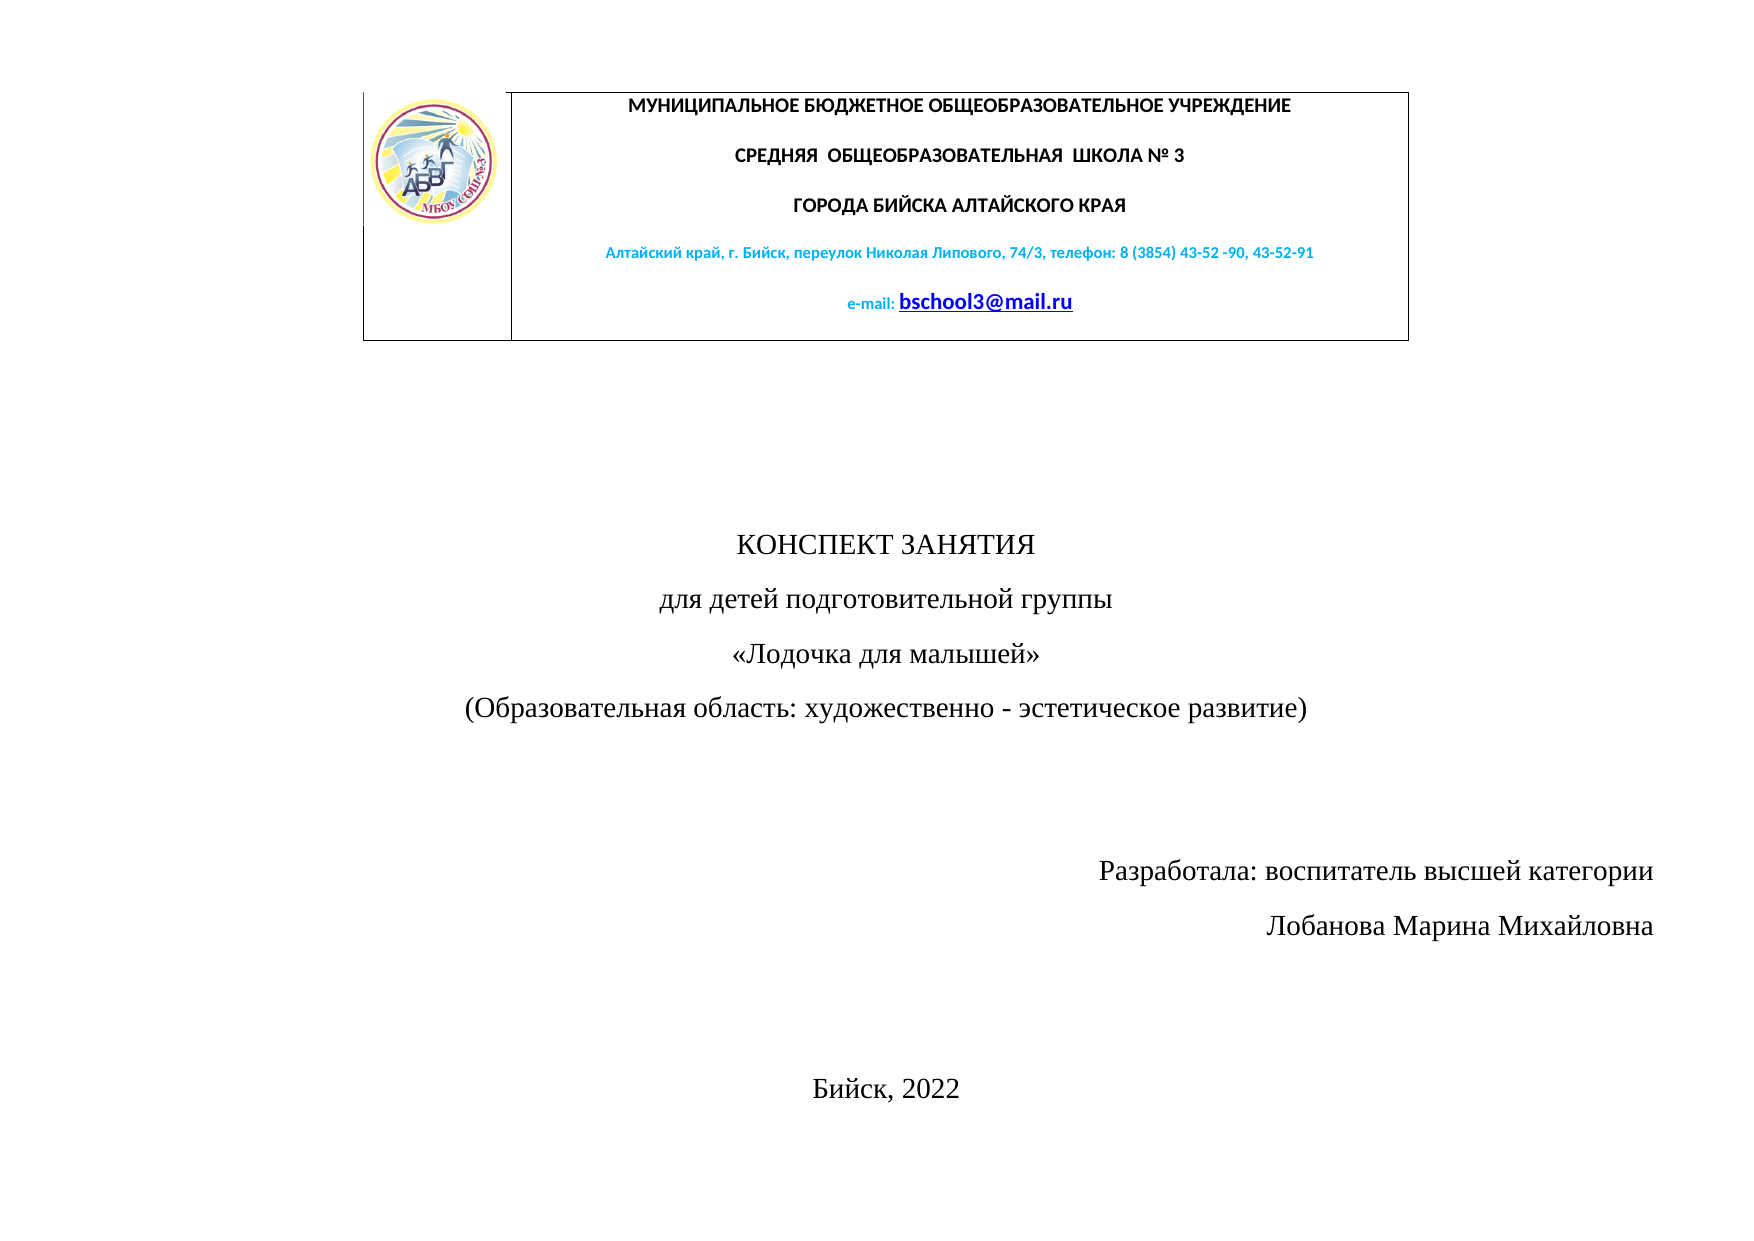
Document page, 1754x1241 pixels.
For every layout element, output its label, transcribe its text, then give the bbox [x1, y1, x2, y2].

text для детей подготовительной группы [118, 581, 1654, 615]
text Лобанова Марина Михайловна [118, 908, 1654, 941]
text КОНСПЕКТ ЗАНЯТИЯ [118, 527, 1654, 561]
text «Лодочка для малышей» [118, 636, 1654, 669]
table_header МУНИЦИПАЛЬНОЕ БЮДЖЕТНОЕ ОБЩЕОБРАЗОВАТЕЛЬНОЕ УЧРЕЖДЕНИЕ СРЕДНЯЯ ОБЩЕОБРАЗОВАТЕЛЬНАЯ ШКОЛА № 3 ГОРОДА БИЙСКА АЛТАЙСКОГО КРАЯ Алтайский край, г. Бийск, переулок Николая Липового, 74/3, телефон: 8 (3854) 43-52 -90, 43-52-91 e-mail: bschool3@mail.ru [512, 93, 1408, 339]
table_header [364, 93, 511, 339]
picture [363, 92, 506, 226]
text Разработала: воспитатель высшей категории [118, 853, 1654, 887]
text Бийск, 2022 [118, 1071, 1654, 1104]
text (Образовательная область: художественно - эстетическое развитие) [118, 690, 1654, 724]
